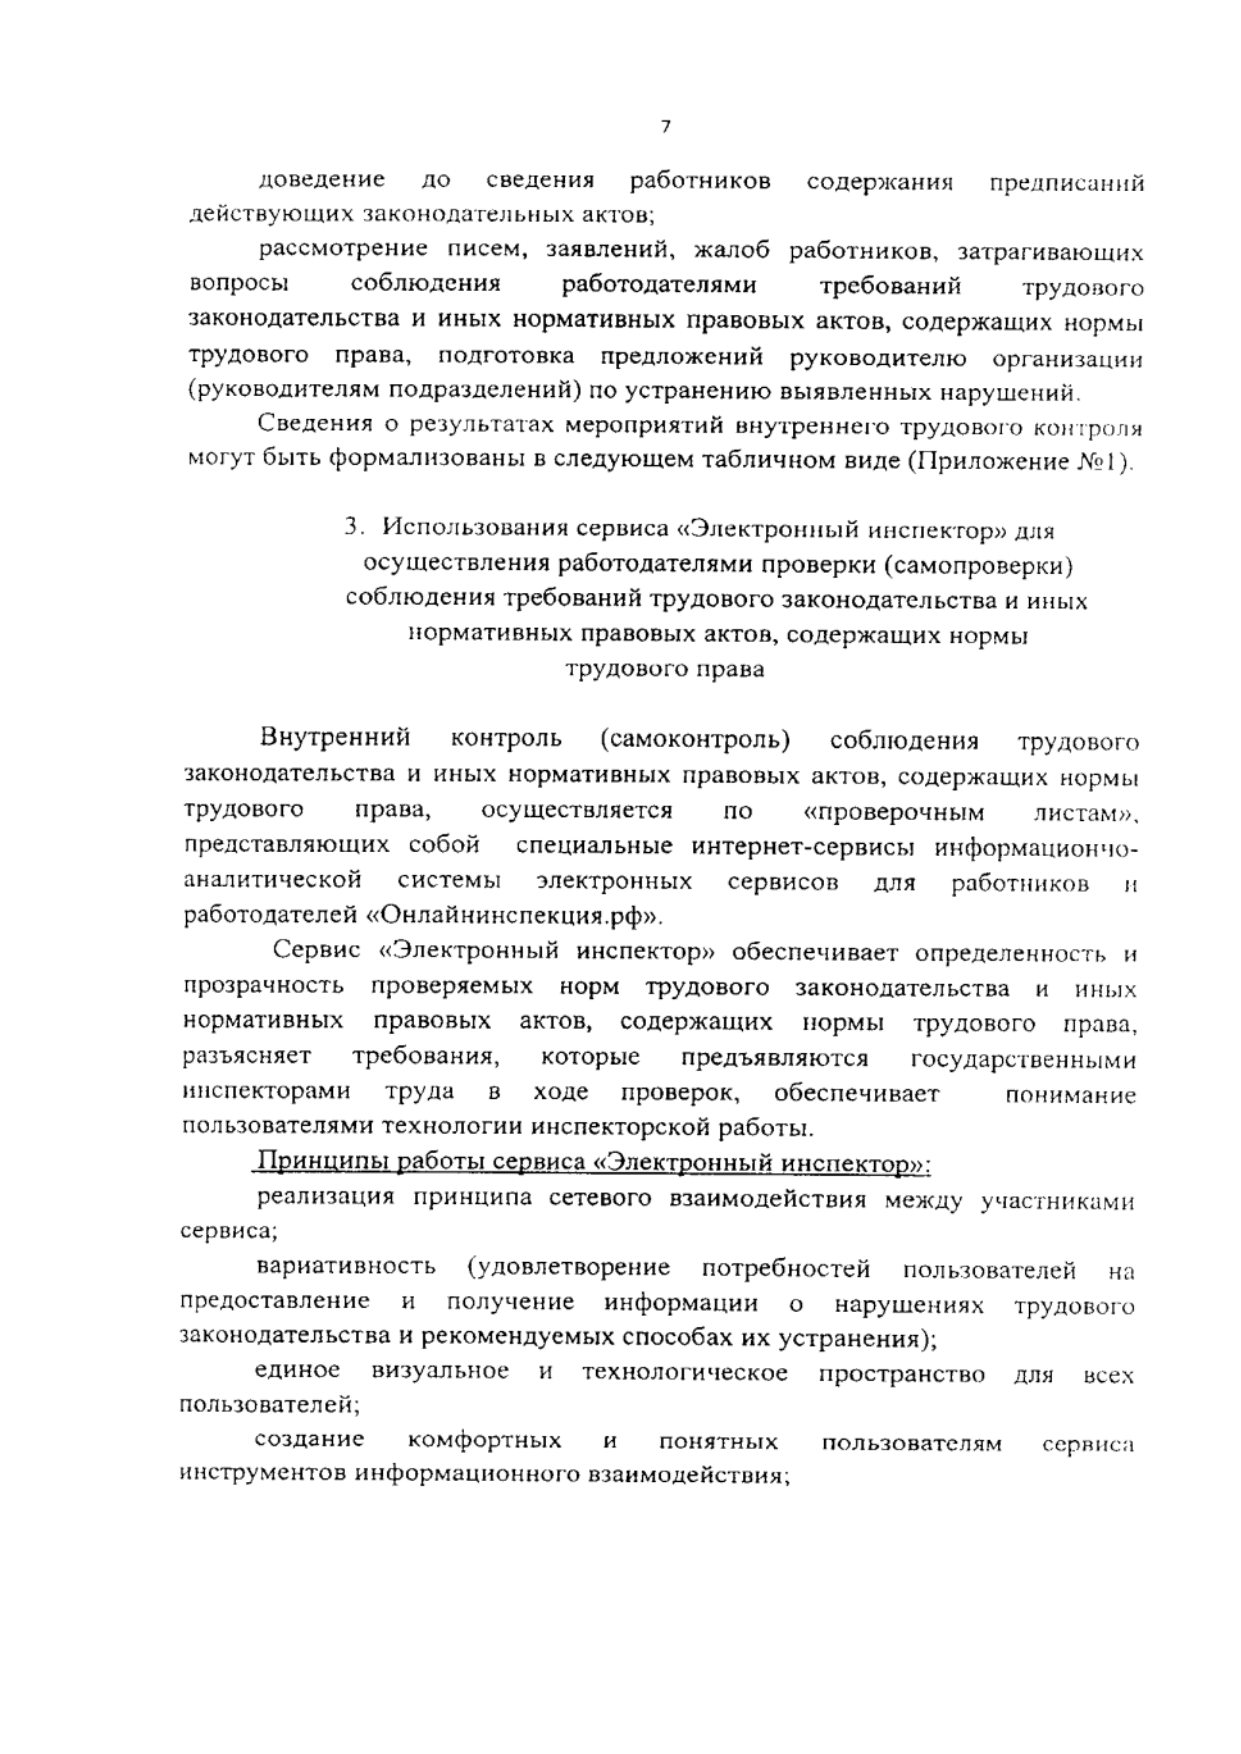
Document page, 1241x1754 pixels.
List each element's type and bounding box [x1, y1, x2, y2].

picture [177, 118, 1152, 1522]
